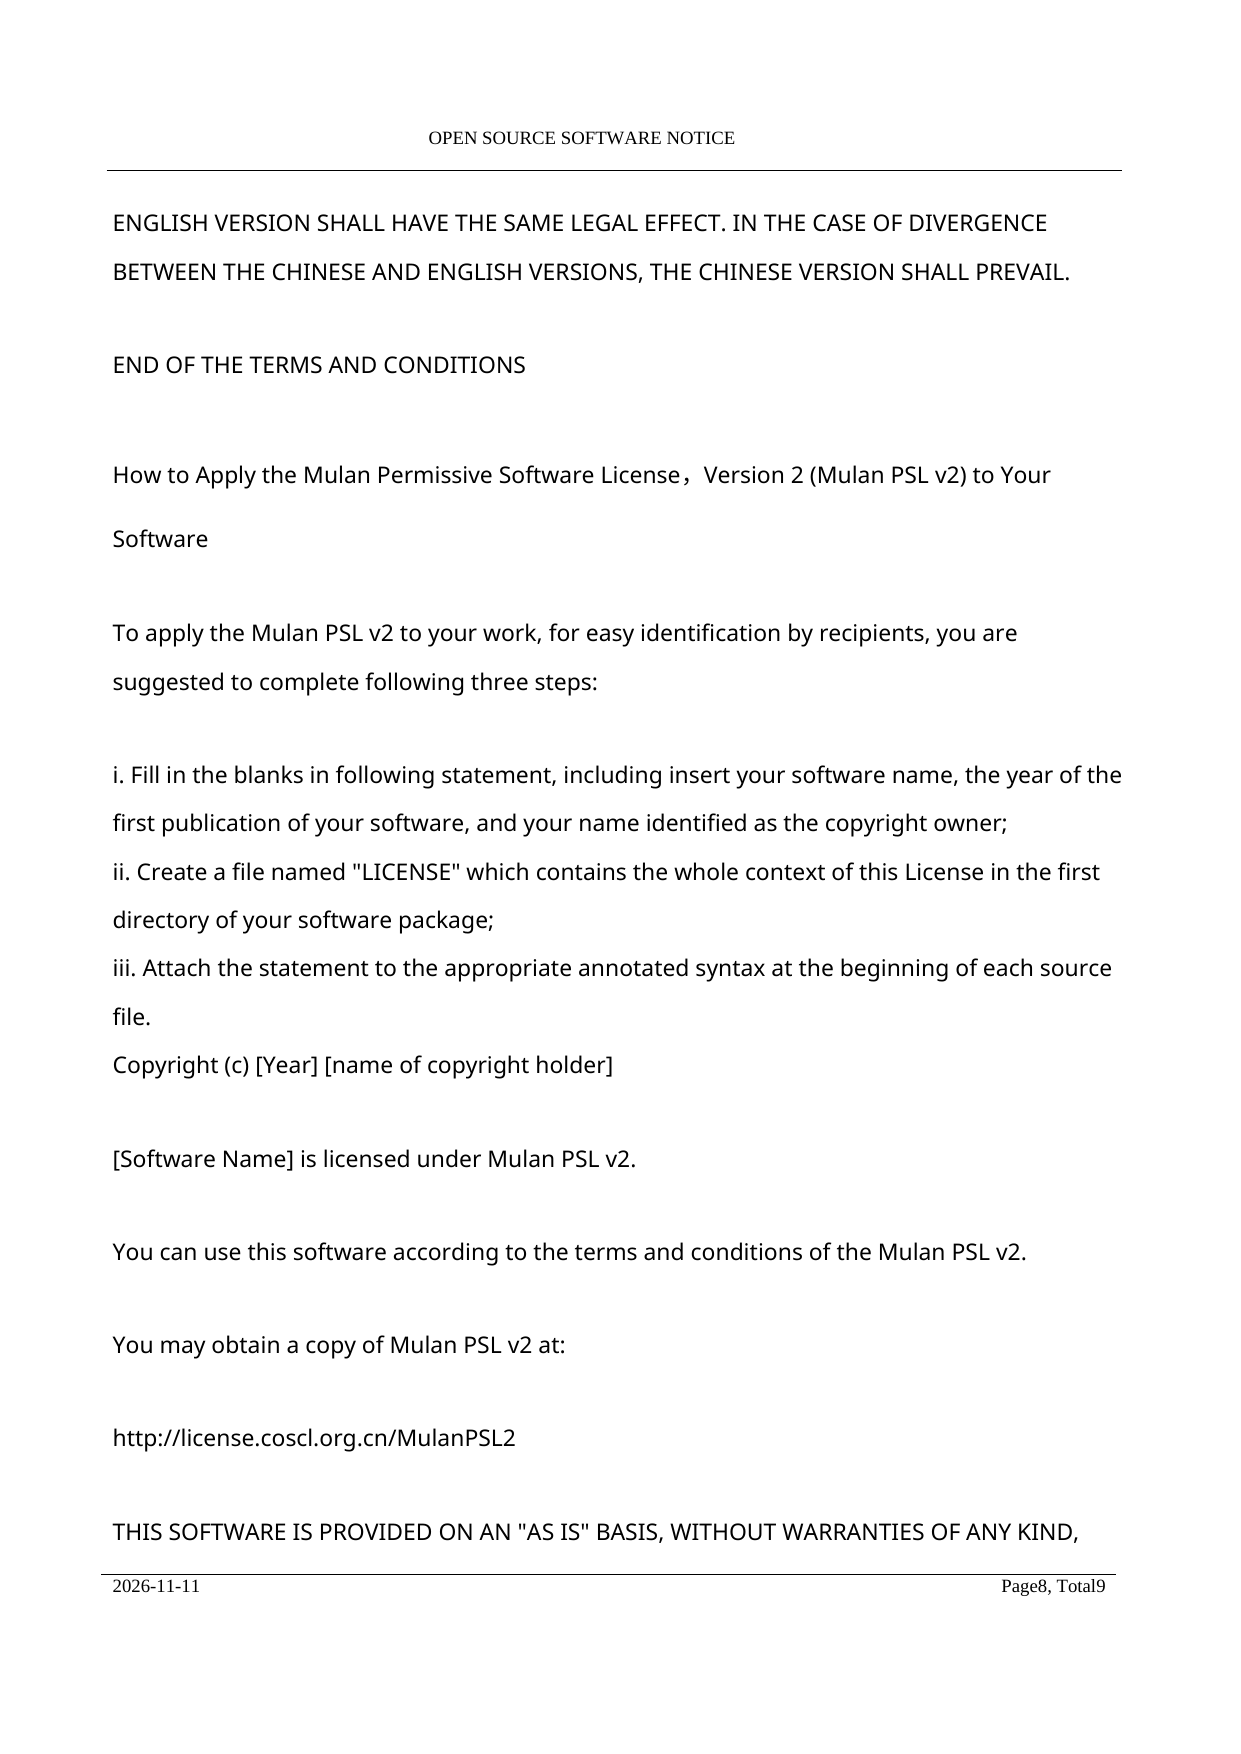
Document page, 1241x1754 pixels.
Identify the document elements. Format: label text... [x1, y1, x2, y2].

text To apply the Mulan PSL v2 to your work, for easy identification by recipients, you are suggested to complete following three steps: [112, 616, 1128, 697]
text iii. Attach the statement to the appropriate annotated syntax at the beginning of each source file. [112, 952, 1128, 1033]
text i. Fill in the blanks in following statement, including insert your software name, the year of the first publication of your software, and your name identified as the copyright owner; [112, 758, 1128, 839]
text END OF THE TERMS AND CONDITIONS [112, 348, 1128, 381]
text You may obtain a copy of Mulan PSL v2 at: [112, 1328, 1128, 1361]
text You can use this software according to the terms and conditions of the Mulan PSL v2. [112, 1235, 1128, 1268]
text Copyright (c) [Year] [name of copyright holder] [112, 1049, 1128, 1081]
text ii. Create a file named "LICENSE" which contains the whole context of this License in the first directory of your software package; [112, 855, 1128, 936]
text [Software Name] is licensed under Mulan PSL v2. [112, 1142, 1128, 1174]
text How to Apply the Mulan Permissive Software License，Version 2 (Mulan PSL v2) to Your Software [112, 442, 1128, 555]
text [112, 206, 1128, 288]
text THIS SOFTWARE IS PROVIDED ON AN "AS IS" BASIS, WITHOUT WARRANTIES OF ANY KIND, [112, 1515, 1128, 1547]
text http://license.coscl.org.cn/MulanPSL2 [112, 1422, 1128, 1454]
